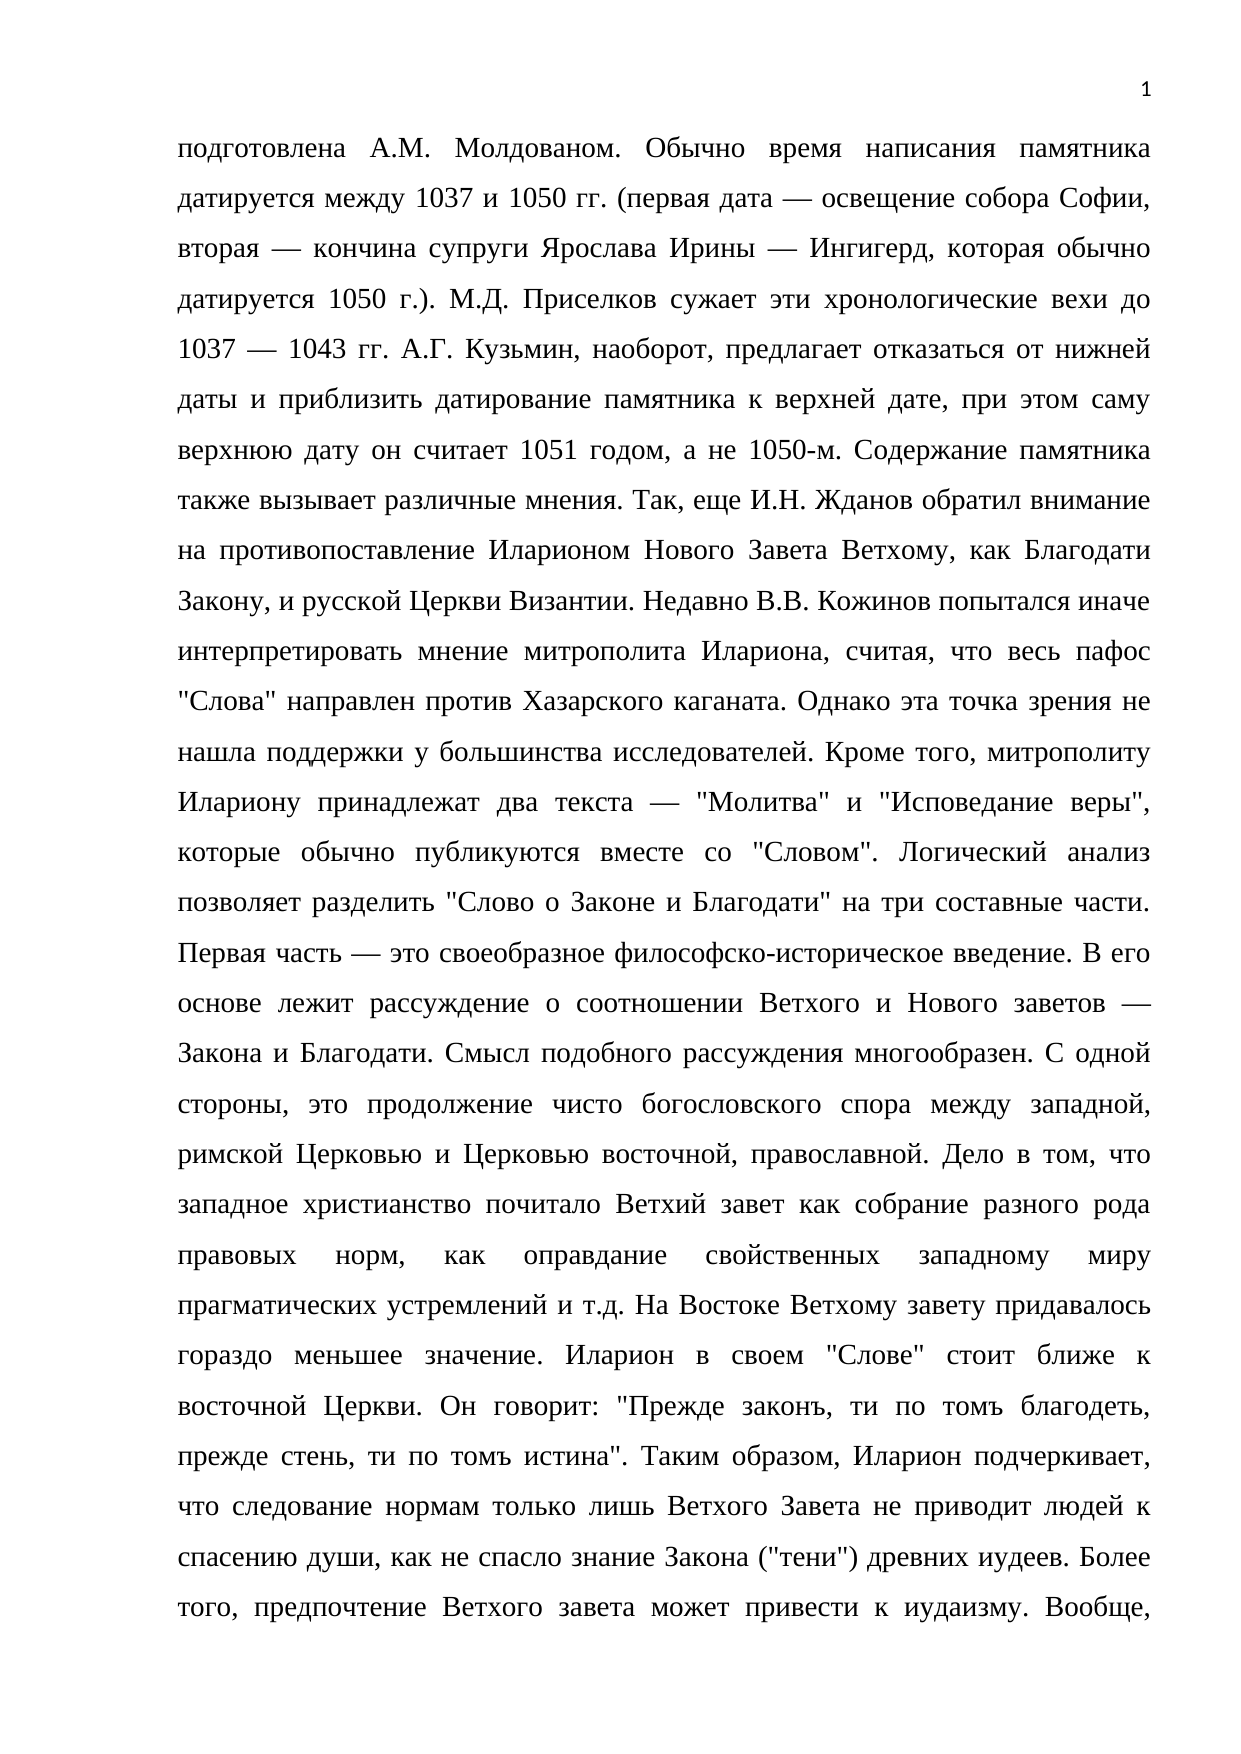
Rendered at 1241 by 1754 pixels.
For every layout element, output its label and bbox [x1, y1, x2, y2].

text [177, 130, 1152, 1622]
